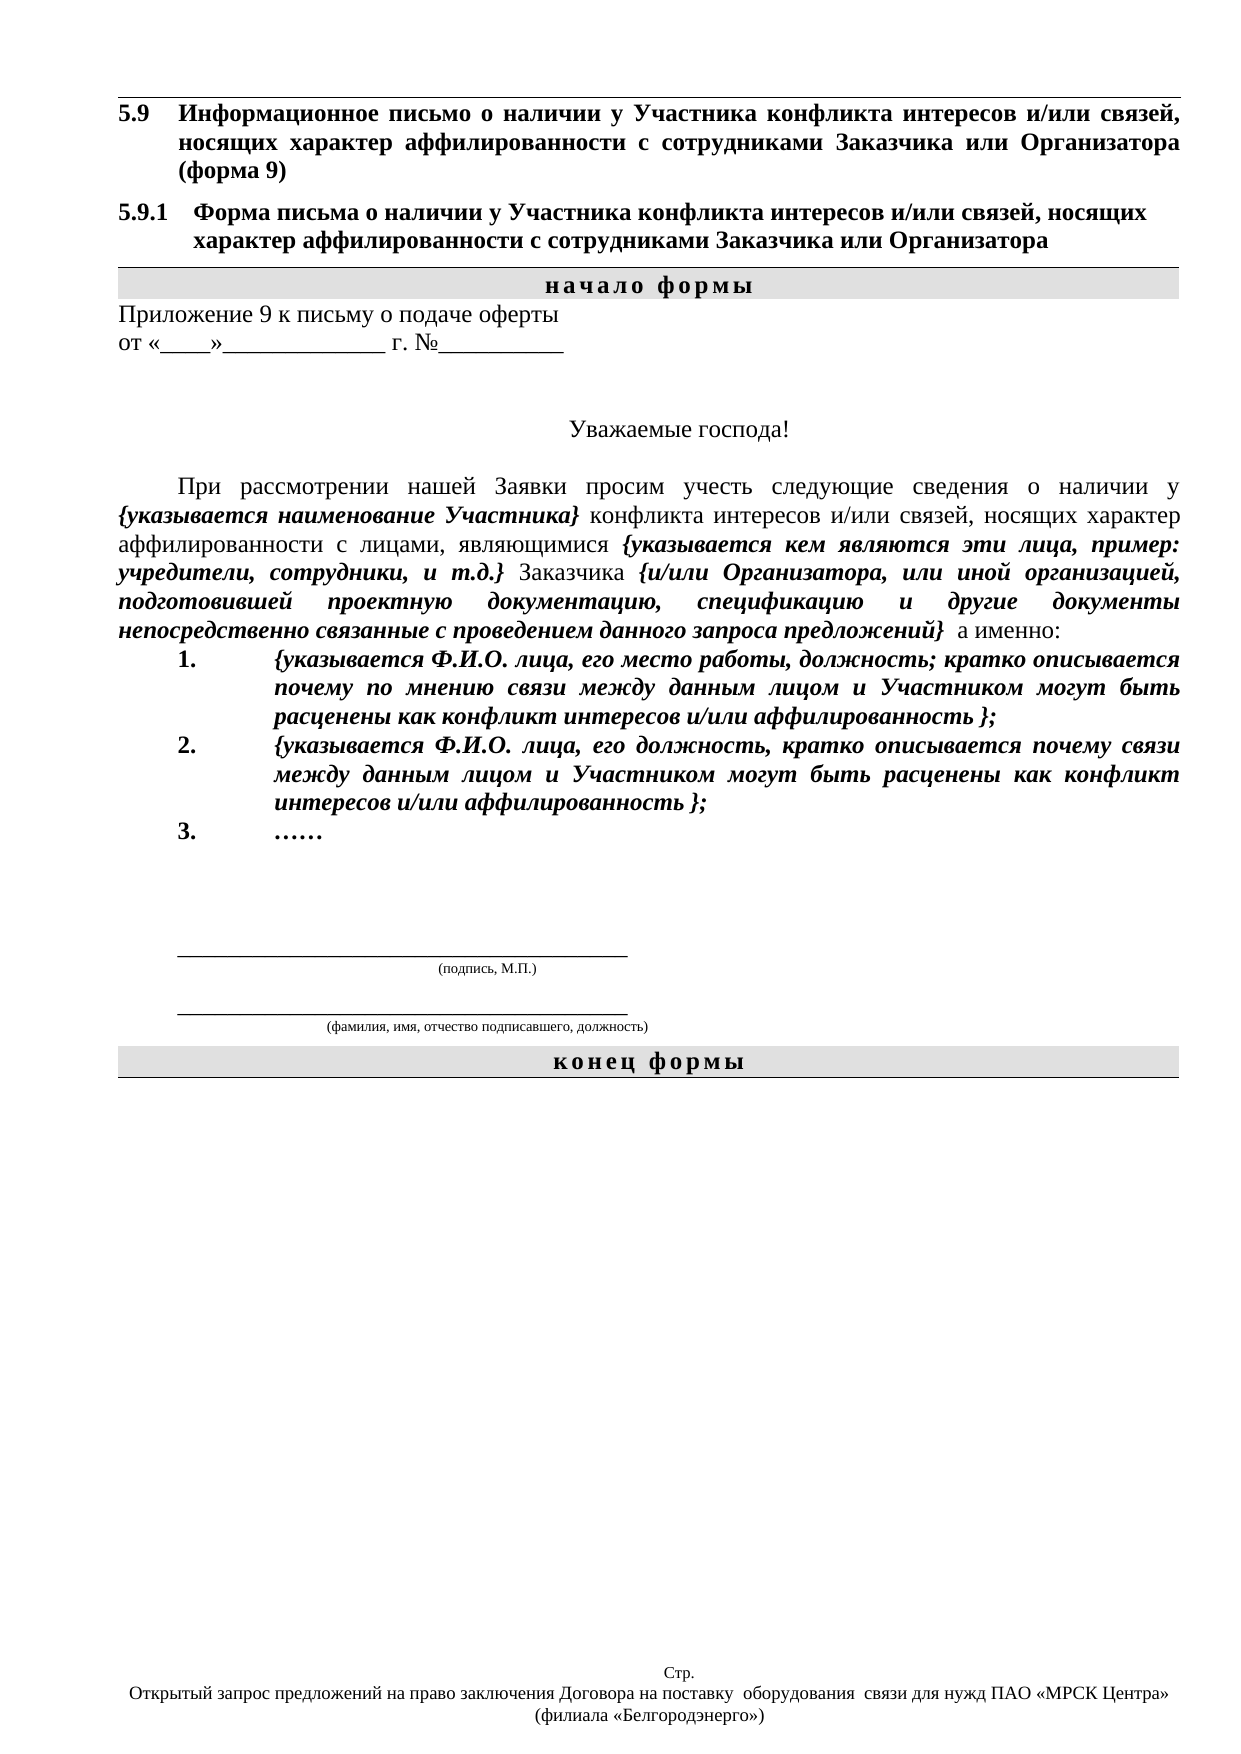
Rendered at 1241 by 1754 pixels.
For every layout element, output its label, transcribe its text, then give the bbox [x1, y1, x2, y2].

text При рассмотрении нашей Заявки просим учесть следующие сведения о наличии у {указывается наименование Участника} конфликта интересов и/или связей, носящих характер аффилированности с лицами, являющимися {указывается кем являются эти лица, пример: учредители, сотрудники, и т.д.} Заказчика {и/или Организатора, или иной организацией, подготовившей проектную документацию, спецификацию и другие документы непосредственно связанные с проведением данного запроса предложений} а именно: [118, 471, 1181, 644]
list {указывается Ф.И.О. лица, его место работы, должность; кратко описывается почему по мнению связи между данным лицом и Участником могут быть расценены как конфликт интересов и/или аффилированность }; [177, 644, 1181, 730]
text ____________________________________ [118, 931, 1181, 960]
text конец формы [118, 1046, 1179, 1077]
list …… [177, 816, 1181, 845]
subtitle Форма письма о наличии у Участника конфликта интересов и/или связей, носящих характер аффилированности с сотрудниками Заказчика или Организатора [118, 197, 1181, 254]
text (фамилия, имя, отчество подписавшего, должность) [118, 1017, 797, 1046]
list {указывается Ф.И.О. лица, его должность, кратко описывается почему связи между данным лицом и Участником могут быть расценены как конфликт интересов и/или аффилированность }; [177, 730, 1181, 816]
text (подпись, М.П.) [118, 960, 797, 989]
text Уважаемые господа! [118, 414, 1181, 442]
subtitle Информационное письмо о наличии у Участника конфликта интересов и/или связей, носящих характер аффилированности с сотрудниками Заказчика или Организатора (форма 9) [118, 98, 1181, 184]
text Приложение 9 к письму о подаче оферты от «____»_____________ г. №__________ [118, 299, 1181, 356]
text ____________________________________ [118, 989, 1181, 1017]
text начало формы [118, 268, 1179, 299]
